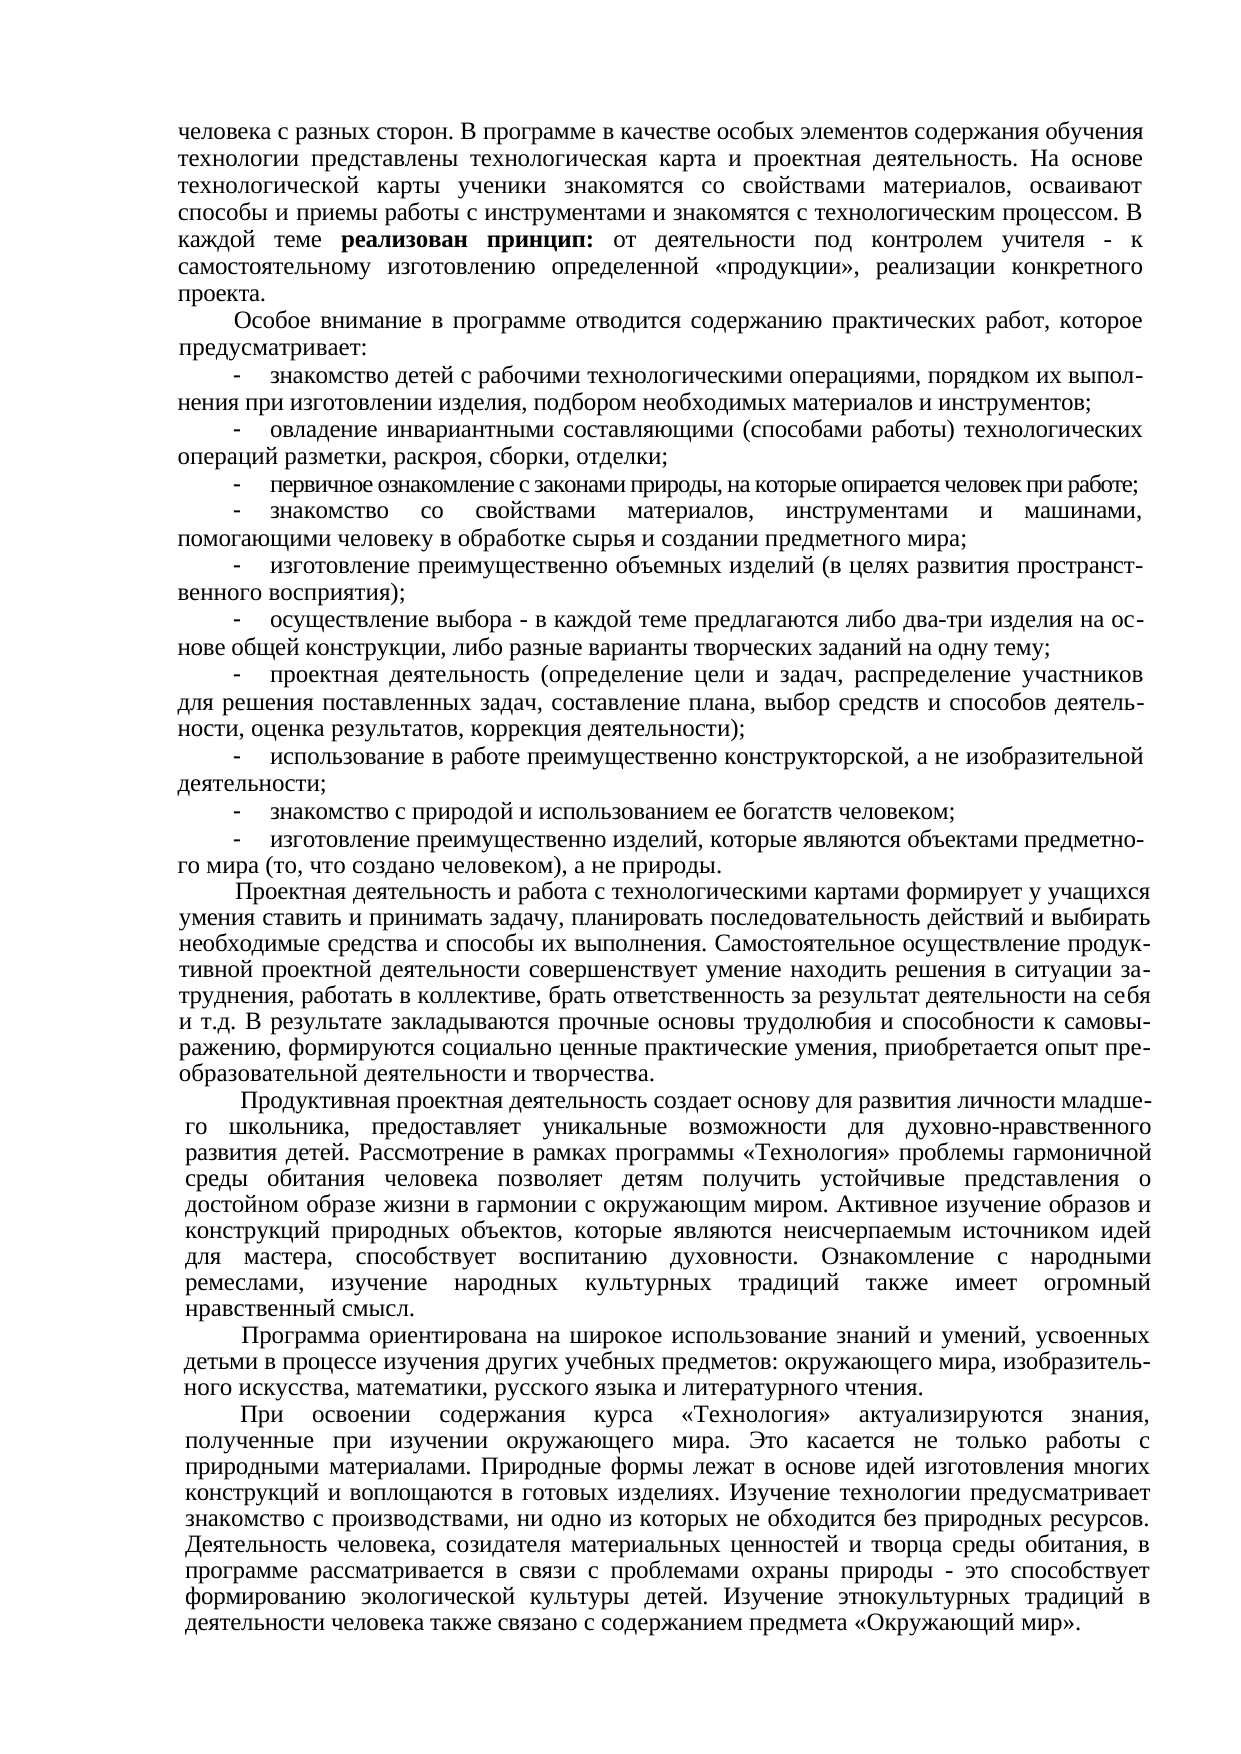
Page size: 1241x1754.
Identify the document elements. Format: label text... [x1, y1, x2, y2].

list изготовление преимущественно изделий, которые являются объектами предметного мира (то, что создано человеком), а не природы. [177, 826, 1144, 878]
text Программа ориентирована на широкое использование знаний и умений, усвоенных детьми в процессе изучения других учебных предметов: окружающего мира, изобразительного искусства, математики, русского языка и литературного чтения. [184, 1323, 1151, 1401]
text Проектная деятельность и работа с технологическими картами формирует у учащихся умения ставить и принимать задачу, планировать последовательность действий и выбирать необходимые средства и способы их выполнения. Самостоятельное осуществление продуктивной проектной деятельности совершенствует умение находить решения в ситуации затруднения, работать в коллективе, брать ответственность за результат деятельности на себя и т.д. В результате закладываются прочные основы трудолюбия и способности к самовыражению, формируются социально ценные практические умения, приобретается опыт преобразовательной деятельности и творчества. [179, 878, 1151, 1087]
text Особое внимание в программе отводится содержанию практических работ, которое предусматривает: [179, 307, 1143, 361]
text При освоении содержания курса «Технология» актуализируются знания, полученные при изучении окружающего мира. Это касается не только работы с природными материалами. Природные формы лежат в основе идей изготовления многих конструкций и воплощаются в готовых изделиях. Изучение технологии предусматривает знакомство с производствами, ни одно из которых не обходится без природных ресурсов. Деятельность человека, созидателя материальных ценностей и творца среды обитания, в программе рассматривается в связи с проблемами охраны природы - это способствует формированию экологической культуры детей. Изучение этнокультурных традиций в деятельности человека также связано с содержанием предмета «Окружающий мир». [185, 1401, 1151, 1636]
list знакомство со свойствами материалов, инструментами и машинами, помогающими человеку в обработке сырья и создании предметного мира; [177, 497, 1143, 551]
list осуществление выбора - в каждой теме предлагаются либо два-три изделия на основе общей конструкции, либо разные варианты творческих заданий на одну тему; [177, 606, 1144, 660]
list первичное ознакомление с законами природы, на которые опирается человек при работе; [233, 470, 1143, 497]
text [178, 118, 1143, 307]
text Продуктивная проектная деятельность создает основу для развития личности младшего школьника, предоставляет уникальные возможности для духовно-нравственного развития детей. Рассмотрение в рамках программы «Технология» проблемы гармоничной среды обитания человека позволяет детям получить устойчивые представления о достойном образе жизни в гармонии с окружающим миром. Активное изучение образов и конструкций природных объектов, которые являются неисчерпаемым источником идей для мастера, способствует воспитанию духовности. Ознакомление с народными ремеслами, изучение народных культурных традиций также имеет огромный нравственный смысл. [185, 1087, 1152, 1322]
list знакомство детей с рабочими технологическими операциями, порядком их выполнения при изготовлении изделия, подбором необходимых материалов и инструментов; [177, 361, 1143, 415]
list изготовление преимущественно объемных изделий (в целях развития пространственного восприятия); [177, 552, 1143, 606]
list проектная деятельность (определение цели и задач, распределение участников для решения поставленных задач, составление плана, выбор средств и способов деятельности, оценка результатов, коррекция деятельности); [177, 661, 1144, 742]
list знакомство с природой и использованием ее богатств человеком; [233, 798, 1152, 825]
list использование в работе преимущественно конструкторской, а не изобразительной деятельности; [177, 743, 1144, 797]
list овладение инвариантными составляющими (способами работы) технологических операций разметки, раскроя, сборки, отделки; [177, 416, 1143, 470]
